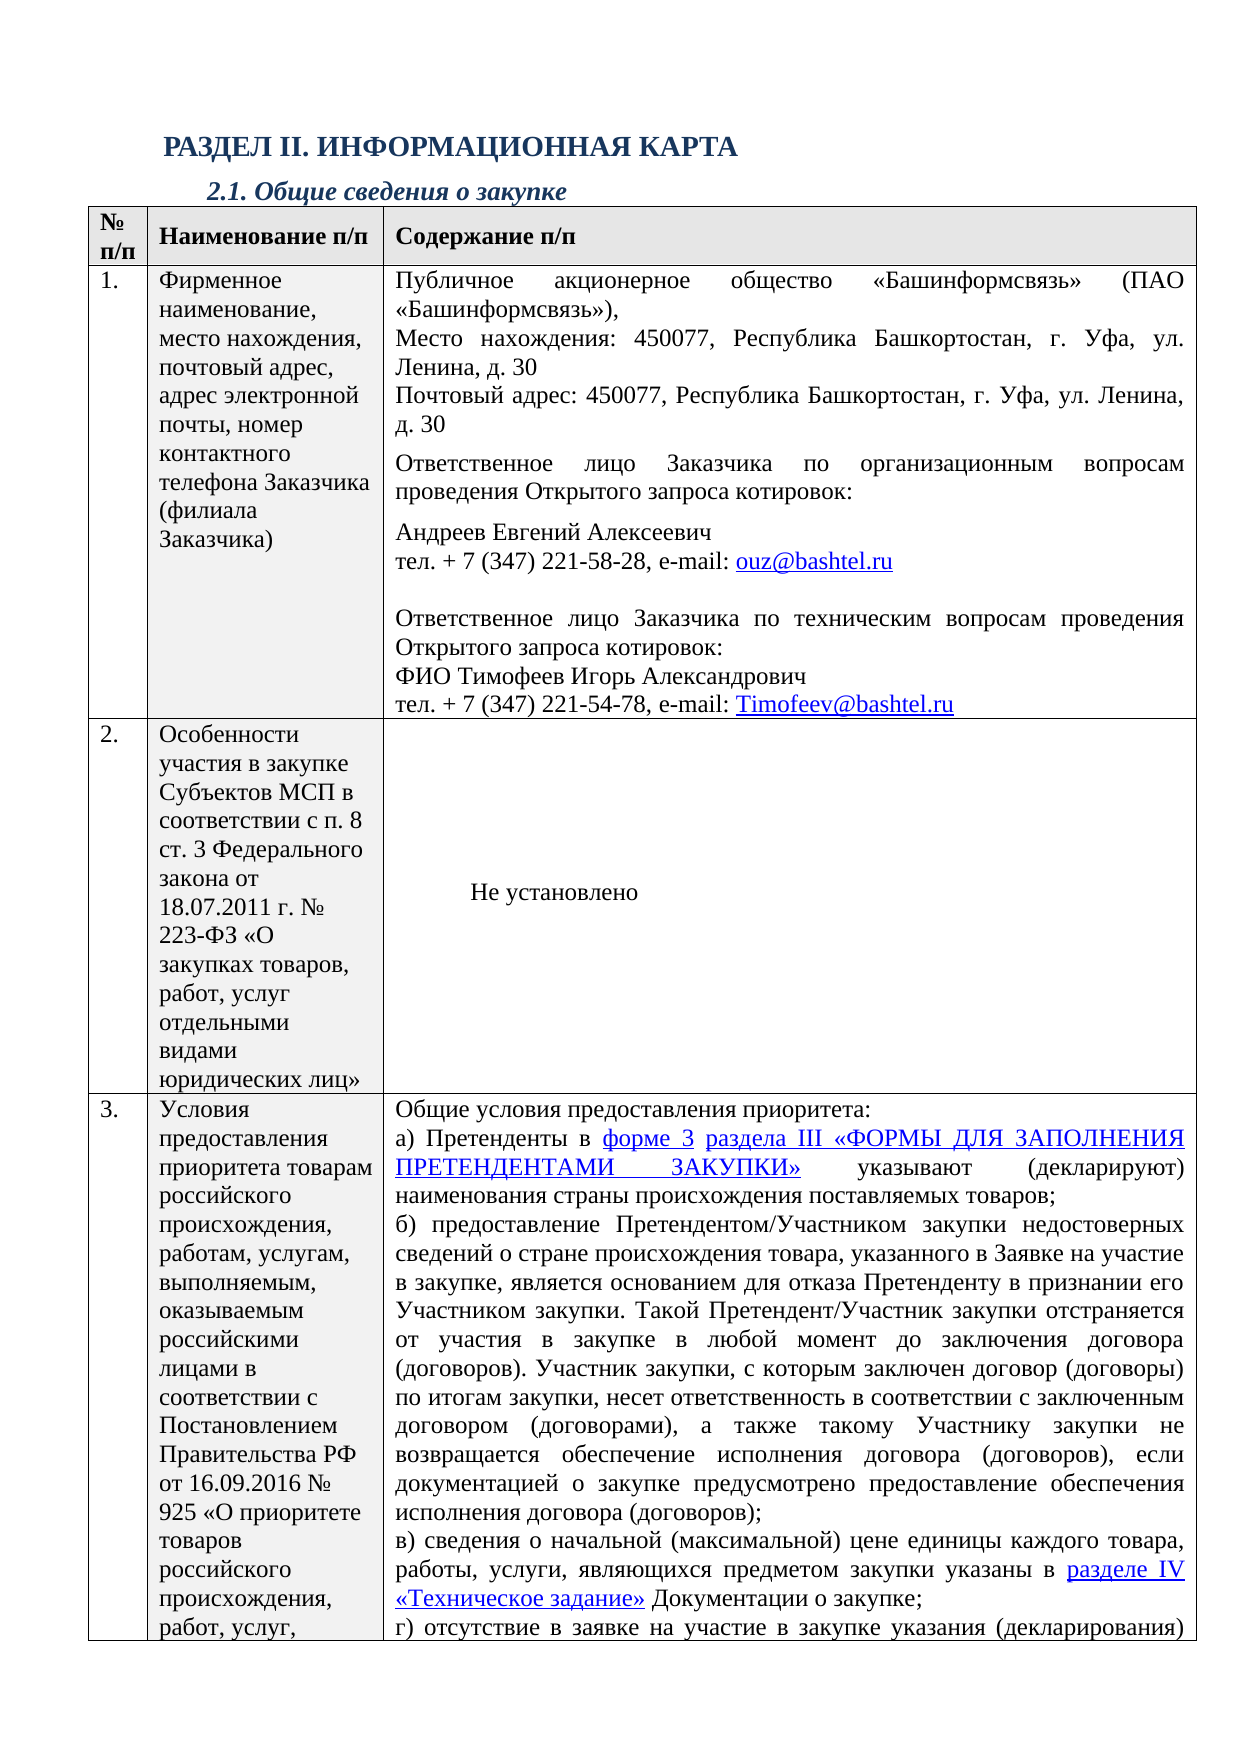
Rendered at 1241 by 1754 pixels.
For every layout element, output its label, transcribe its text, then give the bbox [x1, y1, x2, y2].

table_cell [89, 1094, 147, 1640]
table_cell Особенности участия в закупке Субъектов МСП в соответствии с п. 8 ст. 3 Федерального закона от 18.07.2011 г. № 223-ФЗ «О закупках товаров, работ, услуг отдельными видами юридических лиц» [148, 719, 383, 1093]
table_cell Фирменное наименование, место нахождения, почтовый адрес, адрес электронной почты, номер контактного телефона Заказчика (филиала Заказчика) [148, 266, 383, 718]
table_cell [89, 266, 147, 718]
table_header Содержание п/п [384, 207, 1196, 264]
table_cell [384, 1094, 1196, 1640]
subtitle РАЗДЕЛ II. ИНФОРМАЦИОННАЯ КАРТА [163, 129, 1181, 162]
table_cell [89, 719, 147, 1093]
table_cell Не установлено [384, 719, 1196, 1093]
table_cell Публичное акционерное общество «Башинформсвязь» (ПАО «Башинформсвязь»), Место нахождения: 450077, Республика Башкортостан, г. Уфа, ул. Ленина, д. 30 Почтовый адрес: 450077, Республика Башкортостан, г. Уфа, ул. Ленина, д. 30 Ответственное лицо Заказчика по организационным вопросам проведения Открытого запроса котировок: Андреев Евгений Алексеевич тел. + 7 (347) 221-58-28, e-mail: ouz@bashtel.ru Ответственное лицо Заказчика по техническим вопросам проведения Открытого запроса котировок: ФИО Тимофеев Игорь Александрович тел. + 7 (347) 221-54-78, e-mail: Timofeev@bashtel.ru [384, 266, 1196, 718]
subtitle 2.1. Общие сведения о закупке [207, 175, 1181, 206]
table_header № п/п [89, 207, 147, 264]
table_header Наименование п/п [148, 207, 383, 264]
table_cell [148, 1094, 383, 1640]
